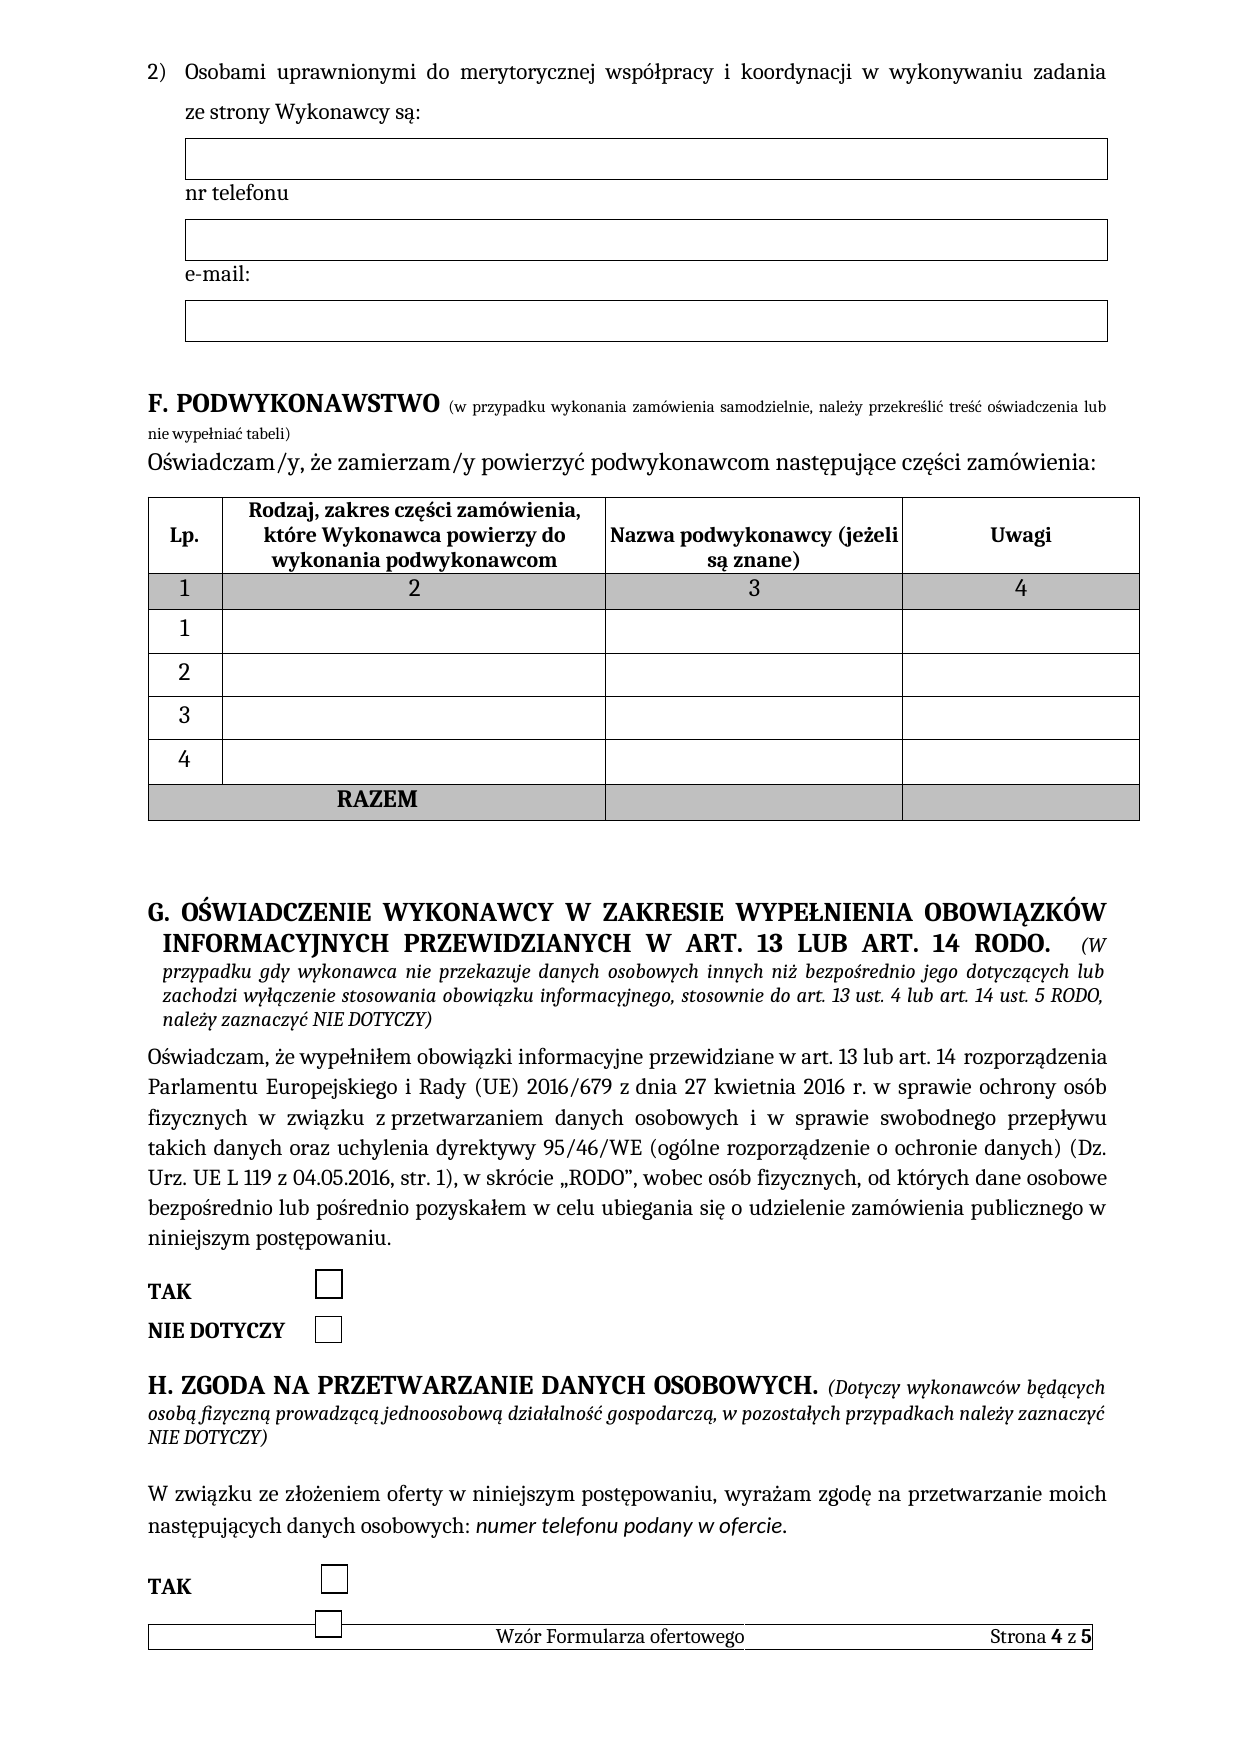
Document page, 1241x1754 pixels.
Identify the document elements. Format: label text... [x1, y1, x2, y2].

table_header [186, 139, 1107, 178]
table_cell 2 [149, 654, 222, 696]
table_header Nazwa podwykonawcy (jeżeli są znane) [606, 498, 902, 573]
table_cell 3 [149, 697, 222, 739]
text G. OŚWIADCZENIE WYKONAWCY W ZAKRESIE WYPEŁNIENIA OBOWIĄZKÓW INFORMACYJNYCH PRZEWIDZIANYCH W ART. 13 LUB ART. 14 RODO. (W przypadku gdy wykonawca nie przekazuje danych osobowych innych niż bezpośrednio jego dotyczących lub zachodzi wyłączenie stosowania obowiązku informacyjnego, stosownie do art. 13 ust. 4 lub art. 14 ust. 5 RODO, należy zaznaczyć NIE DOTYCZY) [148, 897, 1107, 1031]
table_header Rodzaj, zakres części zamówienia, które Wykonawca powierzy do wykonania podwykonawcom [223, 498, 605, 573]
table_cell [903, 697, 1139, 739]
text F. PODWYKONAWSTWO (w przypadku wykonania zamówienia samodzielnie, należy przekreślić treść oświadczenia lub nie wypełniać tabeli) [148, 388, 1107, 443]
table_cell [903, 740, 1139, 783]
table_cell 1 [149, 574, 222, 609]
table_cell 2 [223, 574, 605, 609]
table_cell RAZEM [149, 785, 605, 820]
table_cell [606, 610, 902, 653]
table_header Uwagi [903, 498, 1139, 573]
text TAK [148, 1279, 1107, 1305]
table_cell [223, 654, 605, 696]
table_cell [606, 654, 902, 696]
table_cell [606, 785, 902, 820]
text TAK [148, 1573, 1107, 1600]
text W związku ze złożeniem oferty w niniejszym postępowaniu, wyrażam zgodę na przetwarzanie moich następujących danych osobowych: numer telefonu podany w ofercie. [148, 1481, 1107, 1539]
table_cell [606, 740, 902, 783]
table_cell [903, 785, 1139, 820]
table_cell [223, 740, 605, 783]
table_cell 1 [149, 610, 222, 653]
table_cell [223, 697, 605, 739]
text Oświadczam/y, że zamierzam/y powierzyć podwykonawcom następujące części zamówienia: [148, 448, 1107, 477]
text nr telefonu [185, 180, 1107, 206]
table_cell 4 [903, 574, 1139, 609]
table_header Lp. [149, 498, 222, 573]
table_header [186, 220, 1107, 259]
table_cell [903, 610, 1139, 653]
table_cell [903, 654, 1139, 696]
table_cell [606, 697, 902, 739]
list Osobami uprawnionymi do merytorycznej współpracy i koordynacji w wykonywaniu zadania ze strony Wykonawcy są: [147, 59, 1107, 125]
table_cell 4 [149, 740, 222, 783]
text NIE DOTYCZY [148, 1318, 1107, 1345]
table_header [186, 301, 1107, 341]
table_cell [223, 610, 605, 653]
text H. ZGODA NA PRZETWARZANIE DANYCH OSOBOWYCH. (Dotyczy wykonawców będących osobą fizyczną prowadzącą jednoosobową działalność gospodarczą, w pozostałych przypadkach należy zaznaczyć NIE DOTYCZY) [148, 1370, 1107, 1449]
text Oświadczam, że wypełniłem obowiązki informacyjne przewidziane w art. 13 lub art. 14 rozporządzenia Parlamentu Europejskiego i Rady (UE) 2016/679 z dnia 27 kwietnia 2016 r. w sprawie ochrony osób fizycznych w związku z przetwarzaniem danych osobowych i w sprawie swobodnego przepływu takich danych oraz uchylenia dyrektywy 95/46/WE (ogólne rozporządzenie o ochronie danych) (Dz. Urz. UE L 119 z 04.05.2016, str. 1), w skrócie „RODO”, wobec osób fizycznych, od których dane osobowe bezpośrednio lub pośrednio pozyskałem w celu ubiegania się o udzielenie zamówienia publicznego w niniejszym postępowaniu. [148, 1044, 1107, 1252]
table_cell 3 [606, 574, 902, 609]
text e-mail: [185, 261, 1107, 287]
